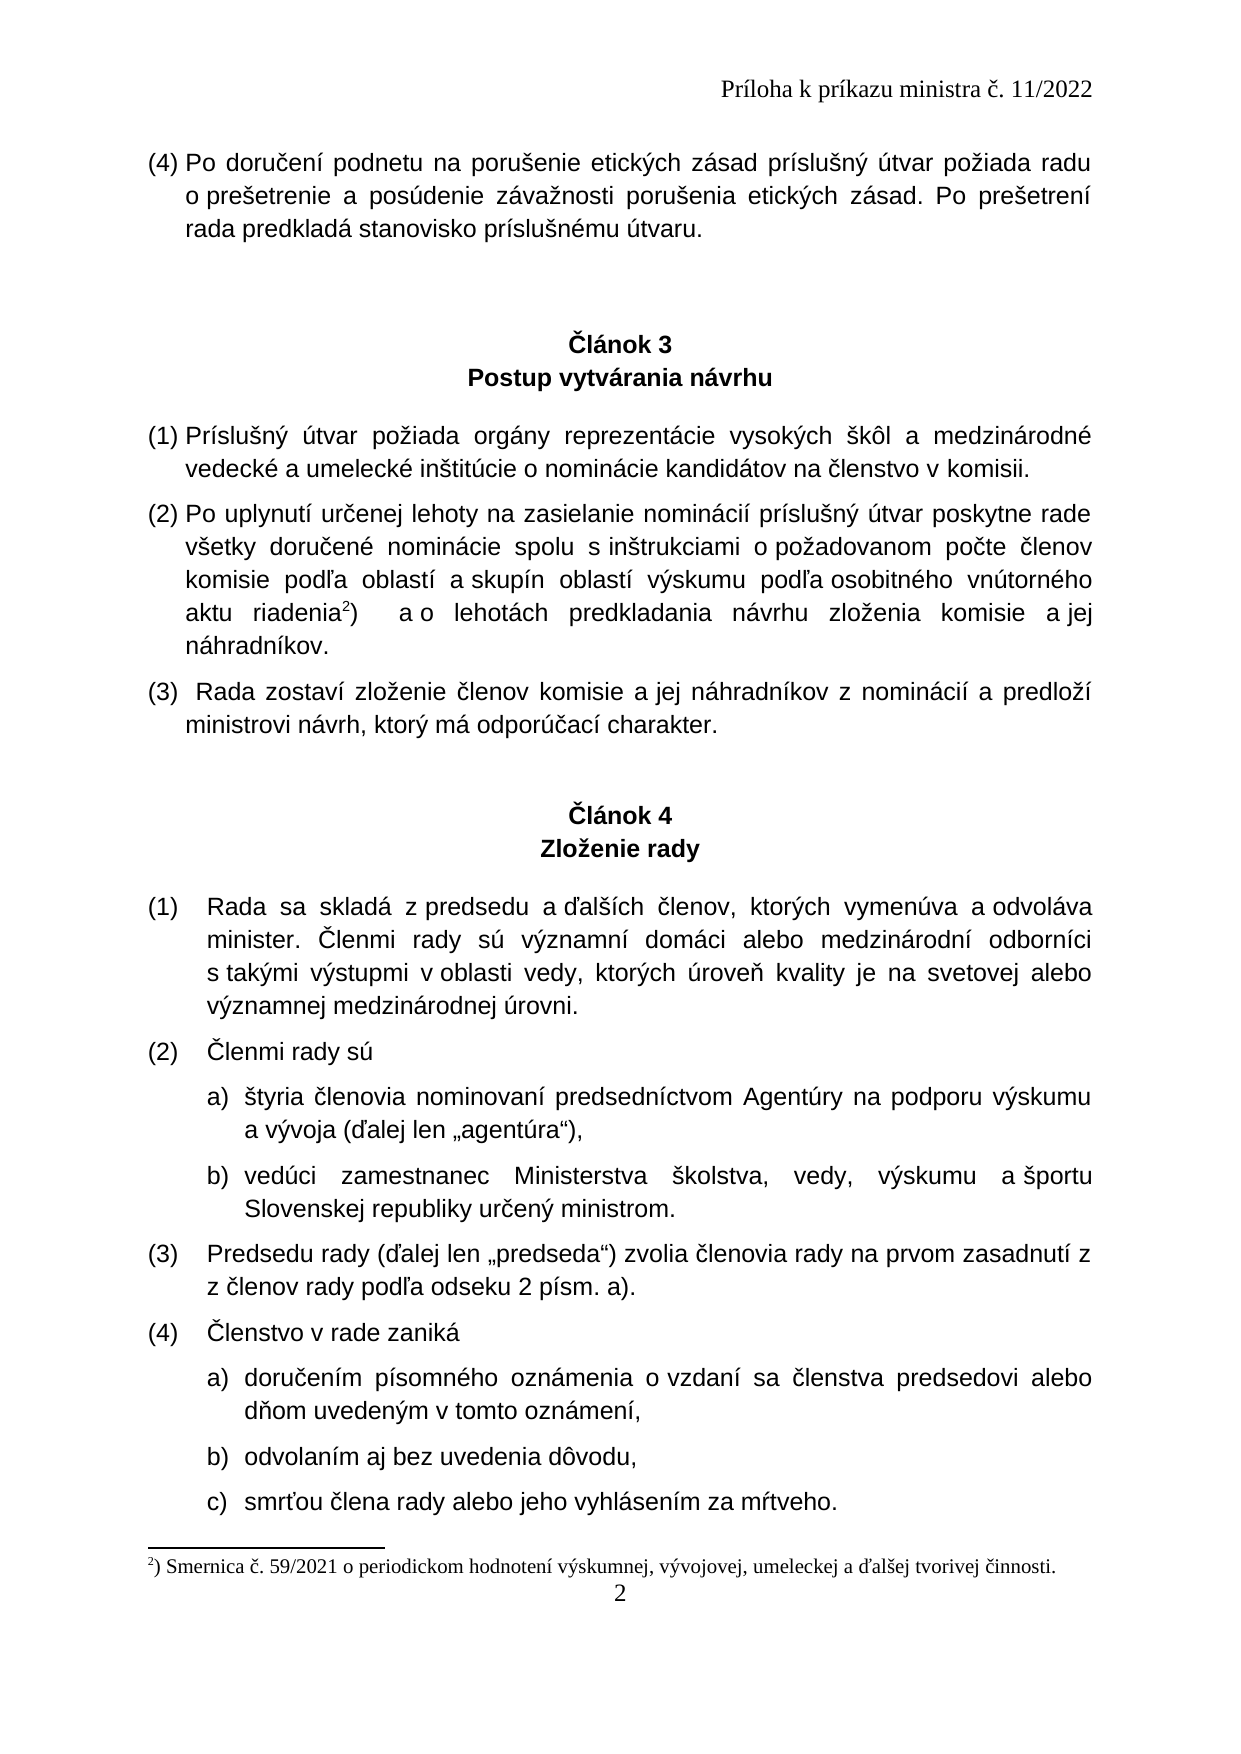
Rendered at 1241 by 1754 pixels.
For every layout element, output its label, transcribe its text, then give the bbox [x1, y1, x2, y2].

text Článok 4 [148, 801, 1093, 830]
list Rada sa skladá z predsedu a ďalších členov, ktorých vymenúva a odvoláva minister. Členmi rady sú významní domáci alebo medzinárodní odborníci s takými výstupmi v oblasti vedy, ktorých úroveň kvality je na svetovej alebo významnej medzinárodnej úrovni. [148, 892, 1093, 1020]
list Členstvo v rade zaniká [148, 1318, 1093, 1346]
list Členmi rady sú [148, 1037, 1093, 1065]
list smrťou člena rady alebo jeho vyhlásením za mŕtveho. [207, 1487, 1093, 1516]
list vedúci zamestnanec Ministerstva školstva, vedy, výskumu a športu Slovenskej republiky určený ministrom. [207, 1161, 1093, 1222]
list doručením písomného oznámenia o vzdaní sa členstva predsedovi alebo dňom uvedeným v tomto oznámení, [207, 1363, 1093, 1425]
list Rada zostaví zloženie členov komisie a jej náhradníkov z nominácií a predloží ministrovi návrh, ktorý má odporúčací charakter. [148, 677, 1093, 739]
list Predsedu rady (ďalej len „predseda“) zvolia členovia rady na prvom zasadnutí z z členov rady podľa odseku 2 písm. a). [148, 1239, 1093, 1301]
text Zloženie rady [148, 834, 1093, 863]
list odvolaním aj bez uvedenia dôvodu, [207, 1442, 1093, 1471]
list Príslušný útvar požiada orgány reprezentácie vysokých škôl a medzinárodné vedecké a umelecké inštitúcie o nominácie kandidátov na členstvo v komisii. [148, 421, 1093, 482]
list Po doručení podnetu na porušenie etických zásad príslušný útvar požiada radu o prešetrenie a posúdenie závažnosti porušenia etických zásad. Po prešetrení rada predkladá stanovisko príslušnému útvaru. [148, 148, 1093, 242]
text Postup vytvárania návrhu [148, 363, 1093, 391]
list štyria členovia nominovaní predsedníctvom Agentúry na podporu výskumu a vývoja (ďalej len „agentúra“), [207, 1082, 1093, 1144]
text Článok 3 [148, 330, 1093, 358]
list Po uplynutí určenej lehoty na zasielanie nominácií príslušný útvar poskytne rade všetky doručené nominácie spolu s inštrukciami o požadovanom počte členov komisie podľa oblastí a skupín oblastí výskumu podľa osobitného vnútorného aktu riadenia) a o lehotách predkladania návrhu zloženia komisie a jej náhradníkov. [148, 499, 1093, 660]
